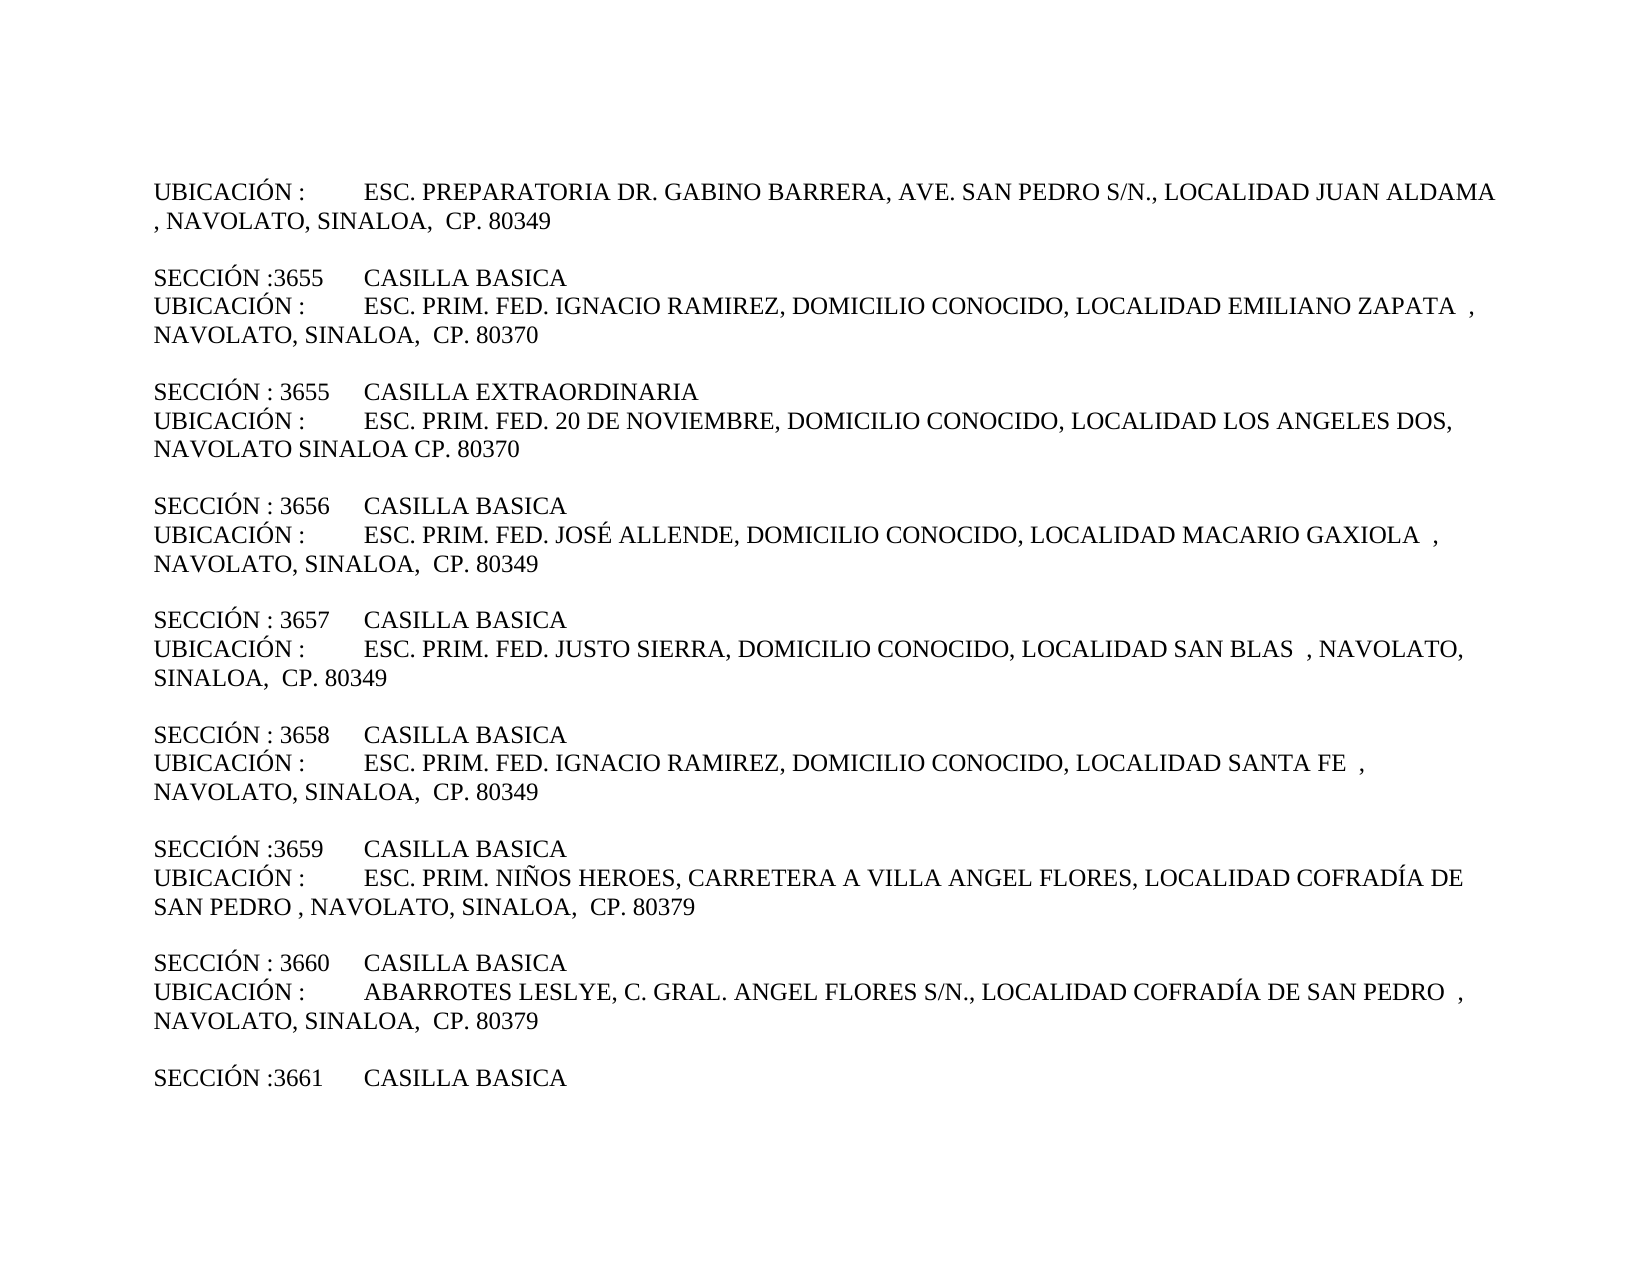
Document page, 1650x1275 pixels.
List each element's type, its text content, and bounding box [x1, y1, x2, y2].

text UBICACIÓN : ESC. PRIM. NIÑOS HEROES, CARRETERA A VILLA ANGEL FLORES, LOCALIDAD COFRADÍA DE SAN PEDRO , NAVOLATO, SINALOA, CP. 80379 [153, 863, 1502, 920]
text SECCIÓN :3659 CASILLA BASICA [153, 834, 1502, 863]
text UBICACIÓN : ESC. PRIM. FED. JUSTO SIERRA, DOMICILIO CONOCIDO, LOCALIDAD SAN BLAS , NAVOLATO, SINALOA, CP. 80349 [153, 634, 1502, 692]
text UBICACIÓN : ESC. PRIM. FED. IGNACIO RAMIREZ, DOMICILIO CONOCIDO, LOCALIDAD SANTA FE , NAVOLATO, SINALOA, CP. 80349 [153, 748, 1502, 806]
text SECCIÓN :3655 CASILLA BASICA [153, 263, 1502, 291]
text UBICACIÓN : ABARROTES LESLYE, C. GRAL. ANGEL FLORES S/N., LOCALIDAD COFRADÍA DE SAN PEDRO , NAVOLATO, SINALOA, CP. 80379 [153, 977, 1502, 1034]
text SECCIÓN : 3655 CASILLA EXTRAORDINARIA [153, 377, 1502, 406]
text SECCIÓN : 3658 CASILLA BASICA [153, 720, 1502, 748]
text SECCIÓN : 3660 CASILLA BASICA [153, 948, 1502, 977]
text SECCIÓN :3661 CASILLA BASICA [153, 1063, 1502, 1091]
text SECCIÓN : 3657 CASILLA BASICA [153, 606, 1502, 634]
text UBICACIÓN : ESC. PRIM. FED. IGNACIO RAMIREZ, DOMICILIO CONOCIDO, LOCALIDAD EMILIANO ZAPATA , NAVOLATO, SINALOA, CP. 80370 [153, 291, 1502, 349]
text SECCIÓN : 3656 CASILLA BASICA [153, 491, 1502, 520]
text UBICACIÓN : ESC. PRIM. FED. 20 DE NOVIEMBRE, DOMICILIO CONOCIDO, LOCALIDAD LOS ANGELES DOS, NAVOLATO SINALOA CP. 80370 [153, 406, 1502, 463]
text UBICACIÓN : ESC. PRIM. FED. JOSÉ ALLENDE, DOMICILIO CONOCIDO, LOCALIDAD MACARIO GAXIOLA , NAVOLATO, SINALOA, CP. 80349 [153, 520, 1502, 577]
text UBICACIÓN : ESC. PREPARATORIA DR. GABINO BARRERA, AVE. SAN PEDRO S/N., LOCALIDAD JUAN ALDAMA , NAVOLATO, SINALOA, CP. 80349 [153, 177, 1502, 235]
